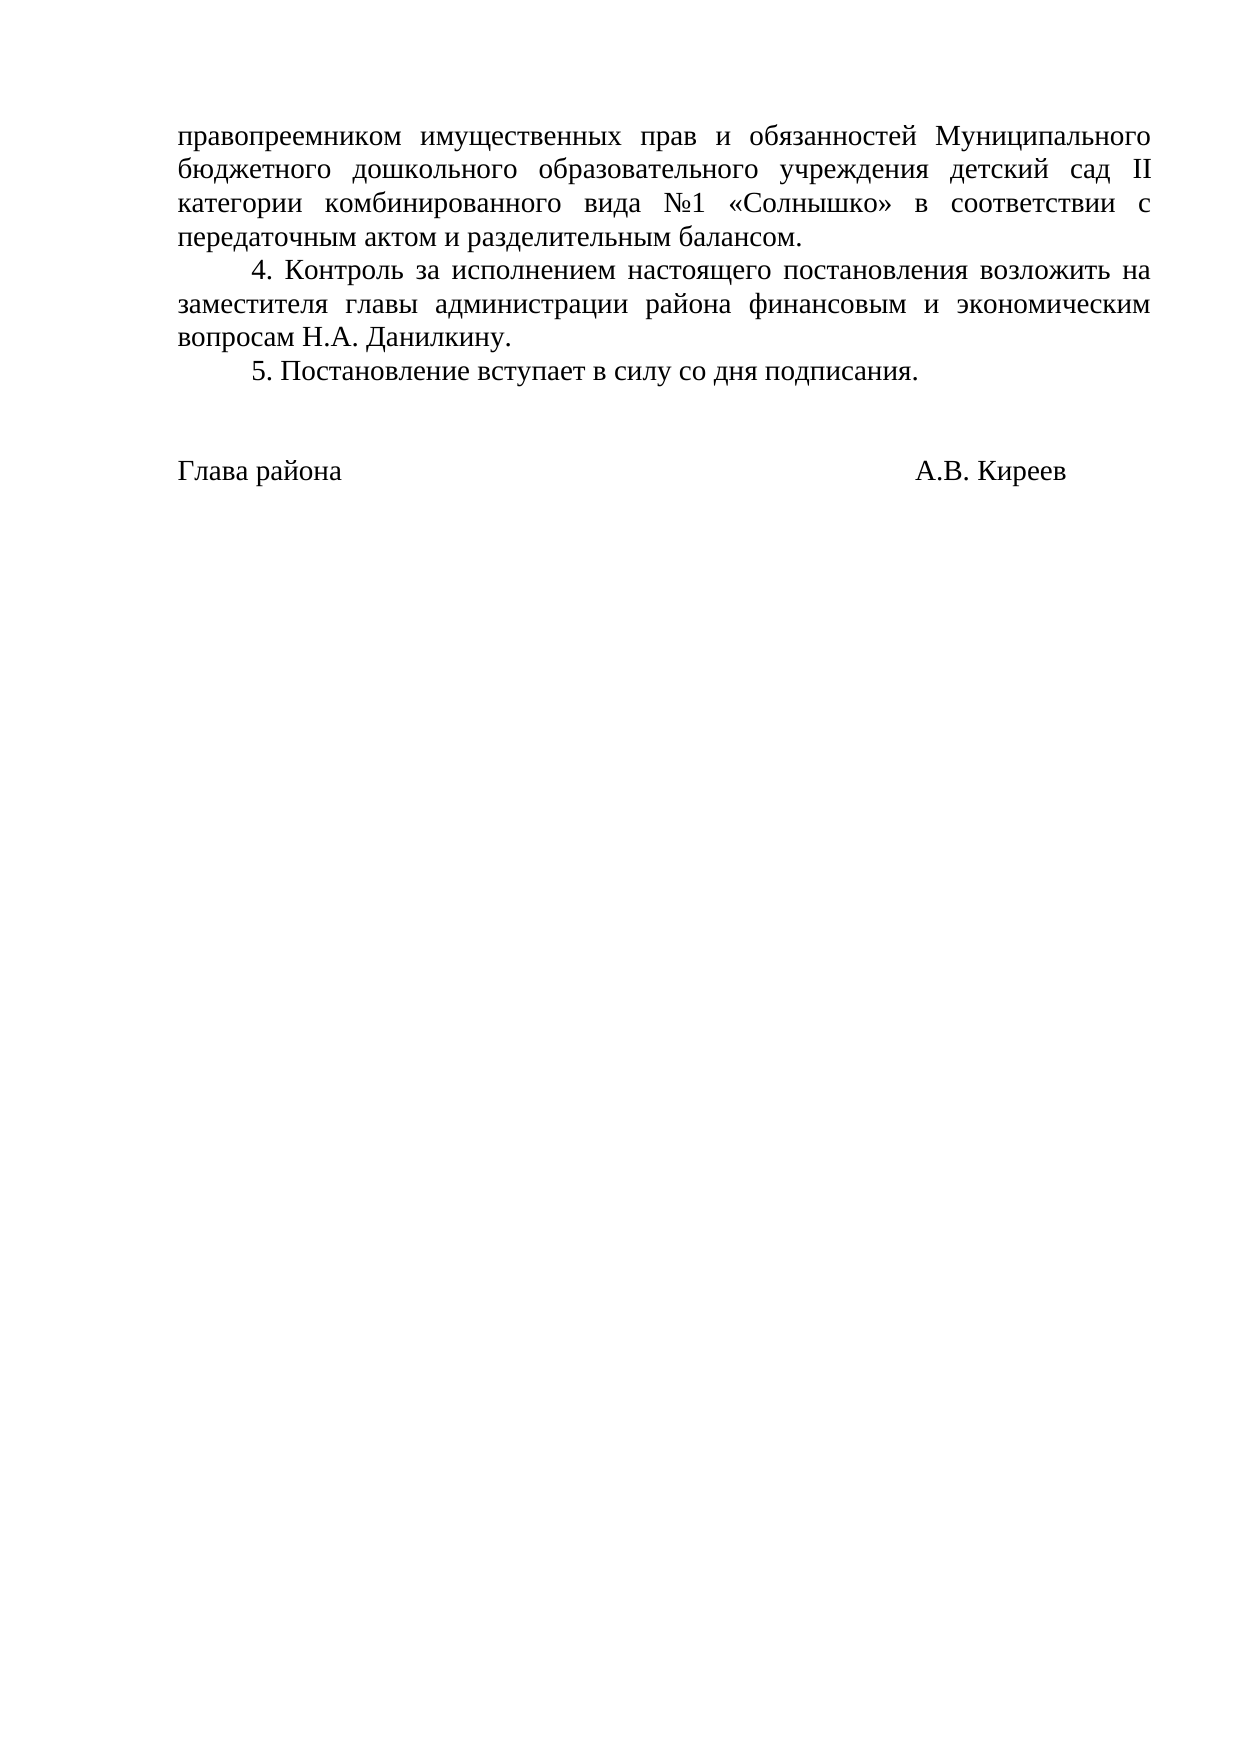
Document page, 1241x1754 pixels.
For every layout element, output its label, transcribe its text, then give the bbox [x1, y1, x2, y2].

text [177, 118, 1152, 252]
text 4. Контроль за исполнением настоящего постановления возложить на заместителя главы администрации района финансовым и экономическим вопросам Н.А. Данилкину. [177, 252, 1152, 353]
text Глава района А.В. Киреев [177, 453, 1152, 487]
text 5. Постановление вступает в силу со дня подписания. [177, 353, 1152, 386]
